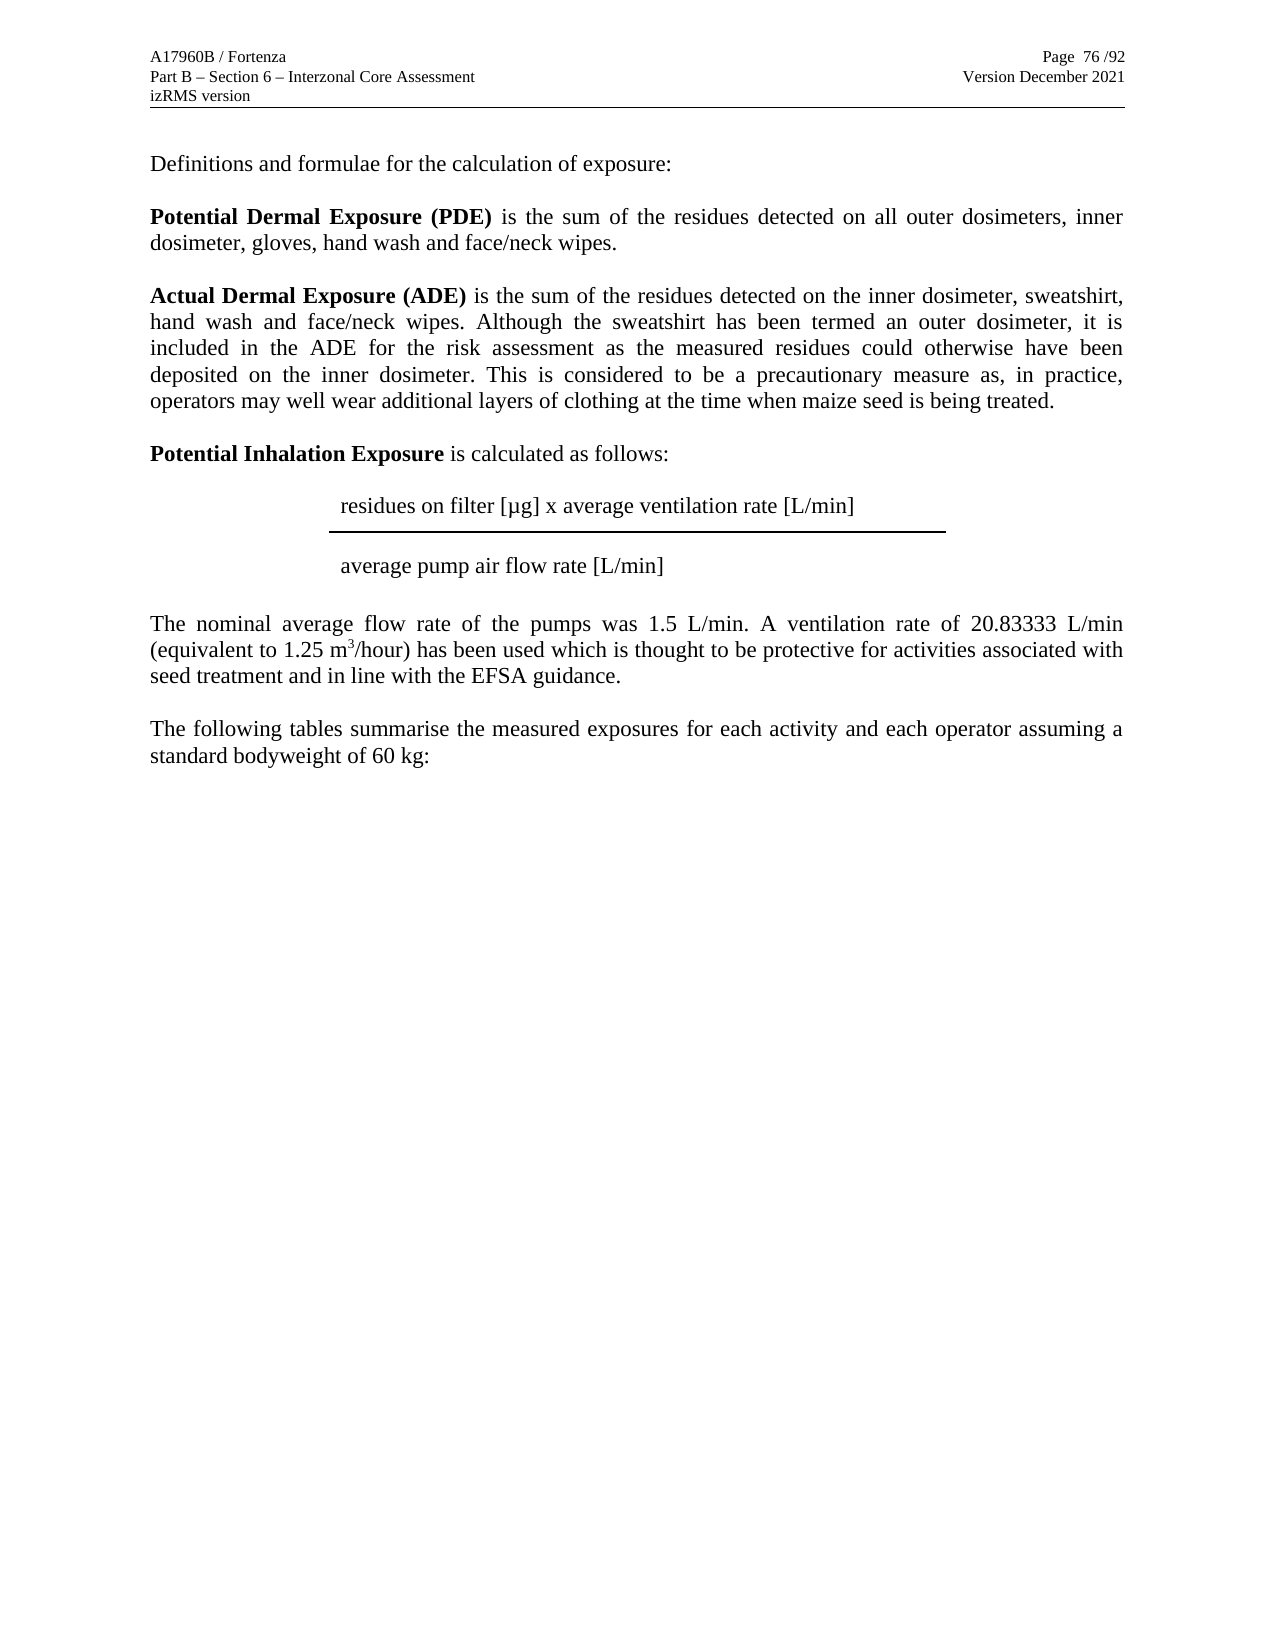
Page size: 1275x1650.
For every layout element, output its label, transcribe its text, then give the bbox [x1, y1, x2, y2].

text Actual Dermal Exposure (ADE) is the sum of the residues detected on the inner dosimeter, sweatshirt, hand wash and face/neck wipes. Although the sweatshirt has been termed an outer dosimeter, it is included in the ADE for the risk assessment as the measured residues could otherwise have been deposited on the inner dosimeter. This is considered to be a precautionary measure as, in practice, operators may well wear additional layers of clothing at the time when maize seed is being treated. [150, 282, 1125, 413]
text Potential Inhalation Exposure is calculated as follows: [150, 440, 1125, 466]
text Definitions and formulae for the calculation of exposure: [150, 150, 1125, 176]
text The nominal average flow rate of the pumps was 1.5 L/min. A ventilation rate of 20.83333 L/min (equivalent to 1.25 m3/hour) has been used which is thought to be protective for activities associated with seed treatment and in line with the EFSA guidance. [150, 610, 1125, 689]
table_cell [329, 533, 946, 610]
text Potential Dermal Exposure (PDE) is the sum of the residues detected on all outer dosimeters, inner dosimeter, gloves, hand wash and face/neck wipes. [150, 203, 1125, 255]
text The following tables summarise the measured exposures for each activity and each operator assuming a standard bodyweight of 60 kg: [150, 715, 1125, 768]
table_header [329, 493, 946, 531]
